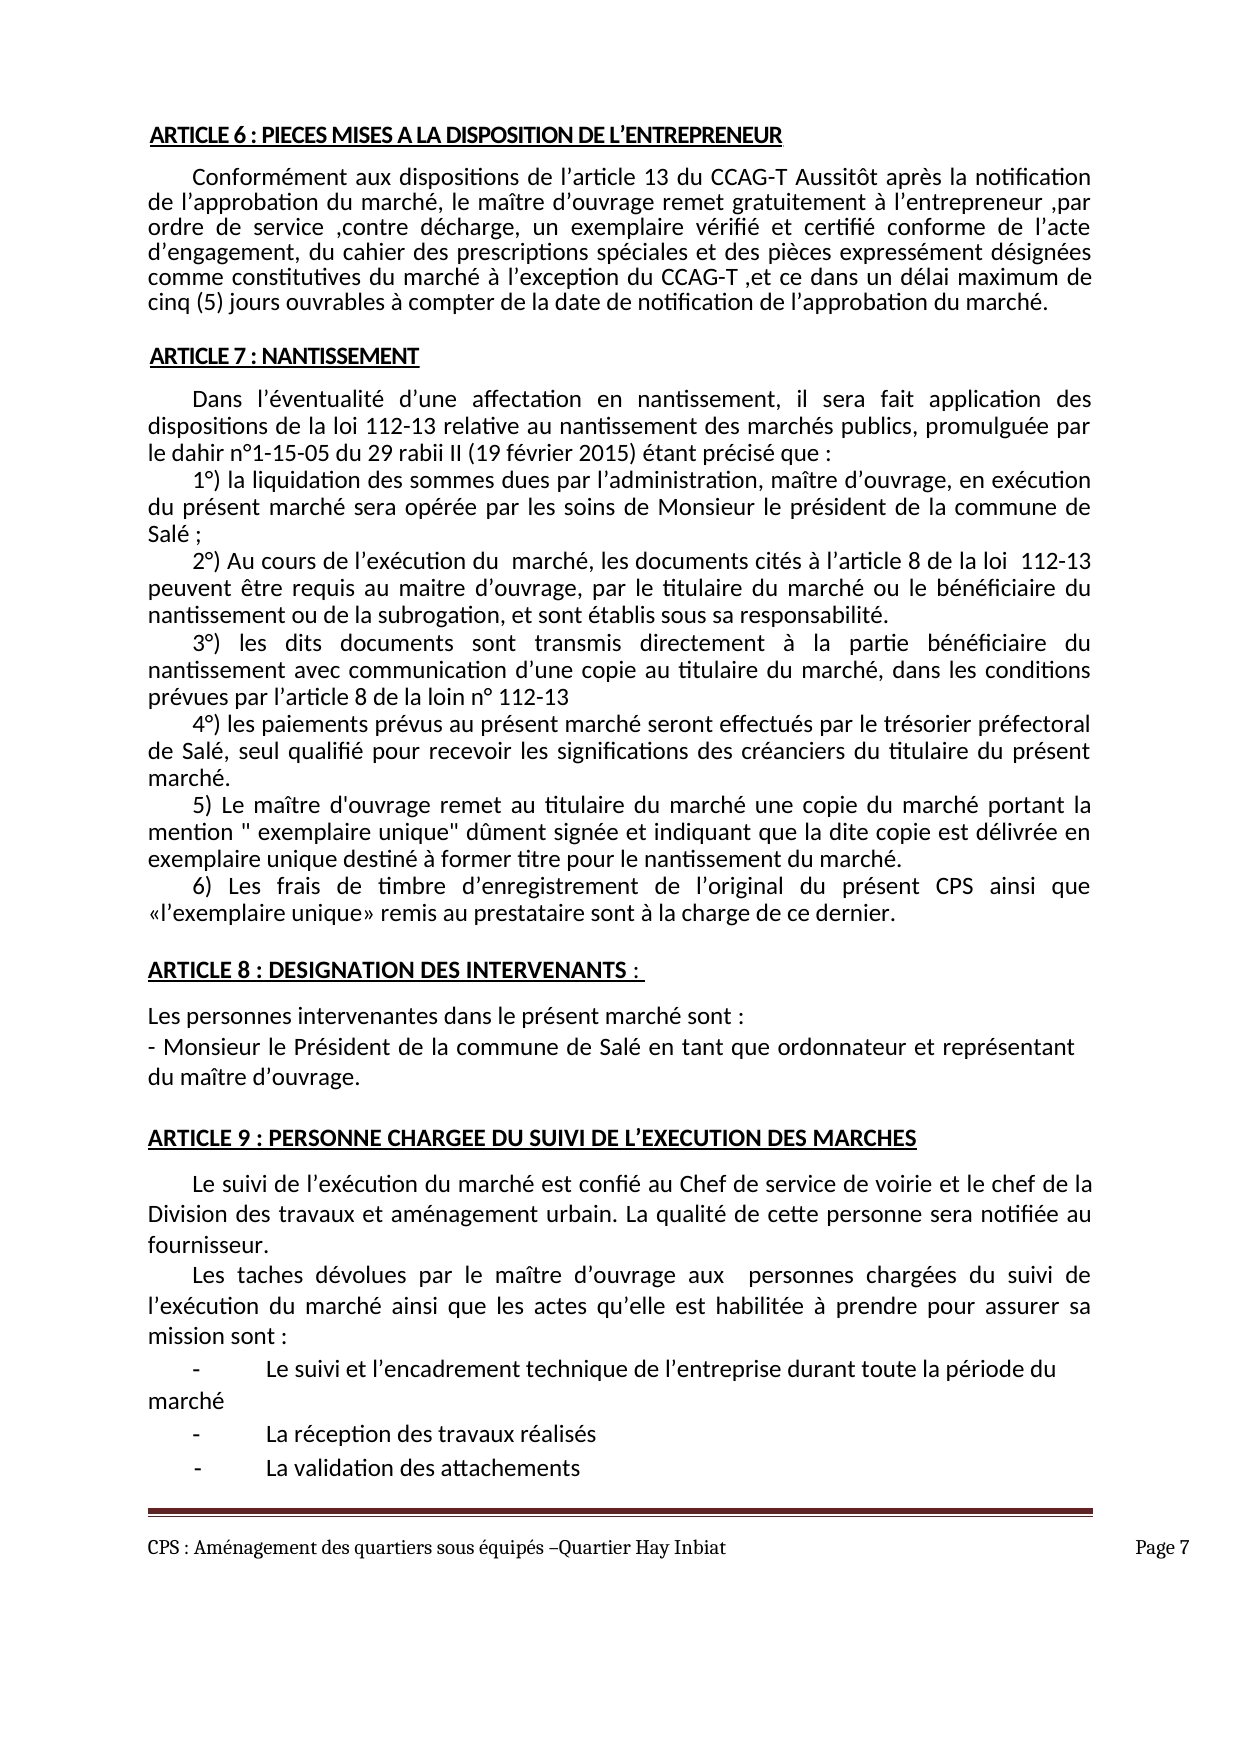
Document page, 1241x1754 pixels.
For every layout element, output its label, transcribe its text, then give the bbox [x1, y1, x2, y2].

text ARTICLE 9 : PERSONNE CHARGEE DU SUIVI DE L’EXECUTION DES MARCHES [148, 1122, 1093, 1153]
text 3°) les dits documents sont transmis directement à la partie bénéficiaire du nantissement avec communication d’une copie au titulaire du marché, dans les conditions prévues par l’article 8 de la loin n° 112-13 [148, 629, 1093, 711]
list La validation des attachements [149, 1450, 1093, 1484]
text - Monsieur le Président de la commune de Salé en tant que ordonnateur et représentant du maître d’ouvrage. [148, 1031, 1077, 1092]
text Les taches dévolues par le maître d’ouvrage aux personnes chargées du suivi de l’exécution du marché ainsi que les actes qu’elle est habilitée à prendre pour assurer sa mission sont : [148, 1259, 1093, 1351]
text ARTICLE 6 : PIECES MISES A LA DISPOSITION DE L’ENTREPRENEUR [149, 119, 1093, 150]
text 6) Les frais de timbre d’enregistrement de l’original du présent CPS ainsi que «l’exemplaire unique» remis au prestataire sont à la charge de ce dernier. [148, 873, 1093, 927]
list Le suivi et l’encadrement technique de l’entreprise durant toute la période du marché [148, 1351, 1093, 1416]
list La réception des travaux réalisés [148, 1416, 1093, 1450]
text 5) Le maître d'ouvrage remet au titulaire du marché une copie du marché portant la mention " exemplaire unique" dûment signée et indiquant que la dite copie est délivrée en exemplaire unique destiné à former titre pour le nantissement du marché. [148, 792, 1093, 873]
text Conformément aux dispositions de l’article 13 du CCAG-T Aussitôt après la notification de l’approbation du marché, le maître d’ouvrage remet gratuitement à l’entrepreneur ,par ordre de service ,contre décharge, un exemplaire vérifié et certifié conforme de l’acte d’engagement, du cahier des prescriptions spéciales et des pièces expressément désignées comme constitutives du marché à l’exception du CCAG-T ,et ce dans un délai maximum de cinq (5) jours ouvrables à compter de la date de notification de l’approbation du marché. [148, 165, 1093, 315]
text 4°) les paiements prévus au présent marché seront effectués par le trésorier préfectoral de Salé, seul qualifié pour recevoir les significations des créanciers du titulaire du présent marché. [148, 711, 1093, 792]
text 2°) Au cours de l’exécution du marché, les documents cités à l’article 8 de la loi 112-13 peuvent être requis au maitre d’ouvrage, par le titulaire du marché ou le bénéficiaire du nantissement ou de la subrogation, et sont établis sous sa responsabilité. [148, 548, 1093, 629]
text 1°) la liquidation des sommes dues par l’administration, maître d’ouvrage, en exécution du présent marché sera opérée par les soins de Monsieur le président de la commune de Salé ; [148, 467, 1093, 548]
text ARTICLE 7 : NANTISSEMENT [149, 340, 1093, 370]
text ARTICLE 8 : DESIGNATION DES INTERVENANTS : [148, 954, 1077, 985]
text Les personnes intervenantes dans le présent marché sont : [148, 1000, 1077, 1031]
text Dans l’éventualité d’une affectation en nantissement, il sera fait application des dispositions de la loi 112-13 relative au nantissement des marchés publics, promulguée par le dahir n°1-15-05 du 29 rabii II (19 février 2015) étant précisé que : [148, 386, 1093, 467]
text Le suivi de l’exécution du marché est confié au Chef de service de voirie et le chef de la Division des travaux et aménagement urbain. La qualité de cette personne sera notifiée au fournisseur. [148, 1168, 1093, 1259]
